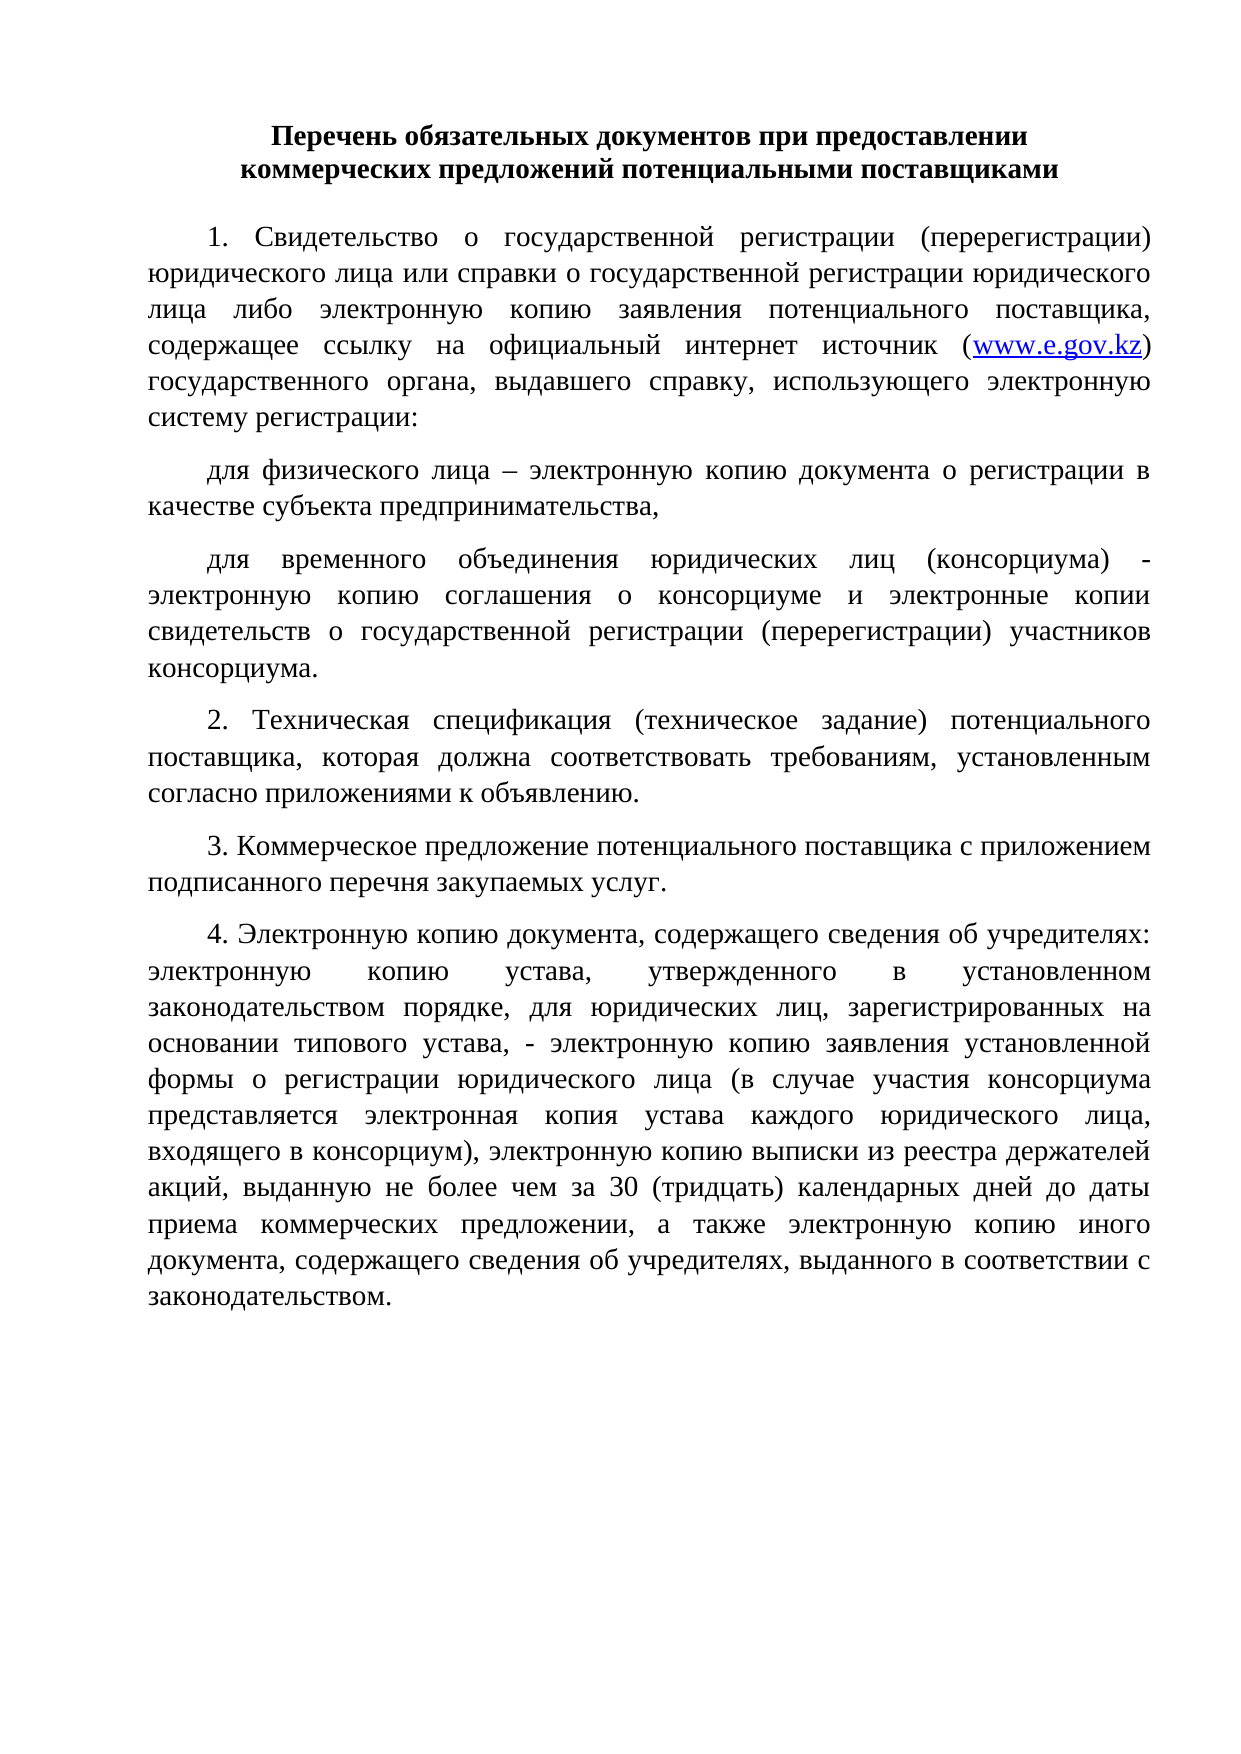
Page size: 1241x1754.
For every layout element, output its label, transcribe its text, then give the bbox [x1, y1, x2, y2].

text для физического лица – электронную копию документа о регистрации в качестве субъекта предпринимательства, [148, 452, 1152, 522]
text 3. Коммерческое предложение потенциального поставщика с приложением подписанного перечня закупаемых услуг. [148, 828, 1152, 897]
text 2. Техническая спецификация (техническое задание) потенциального поставщика, которая должна соответствовать требованиям, установленным согласно приложениями к объявлению. [148, 702, 1152, 808]
text коммерческих предложений потенциальными поставщиками [148, 152, 1152, 185]
text Перечень обязательных документов при предоставлении [148, 118, 1152, 152]
text для временного объединения юридических лиц (консорциума) - электронную копию соглашения о консорциуме и электронные копии свидетельств о государственной регистрации (перерегистрации) участников консорциума. [148, 541, 1152, 683]
text 1. Свидетельство о государственной регистрации (перерегистрации) юридического лица или справки о государственной регистрации юридического лица либо электронную копию заявления потенциального поставщика, содержащее ссылку на официальный интернет источник (www.e.gov.kz) государственного органа, выдавшего справку, использующего электронную систему регистрации: [148, 219, 1152, 433]
text 4. Электронную копию документа, содержащего сведения об учредителях: электронную копию устава, утвержденного в установленном законодательством порядке, для юридических лиц, зарегистрированных на основании типового устава, - электронную копию заявления установленной формы о регистрации юридического лица (в случае участия консорциума представляется электронная копия устава каждого юридического лица, входящего в консорциум), электронную копию выписки из реестра держателей акций, выданную не более чем за 30 (тридцать) календарных дней до даты приема коммерческих предложении, а также электронную копию иного документа, содержащего сведения об учредителях, выданного в соответствии с законодательством. [148, 917, 1152, 1312]
